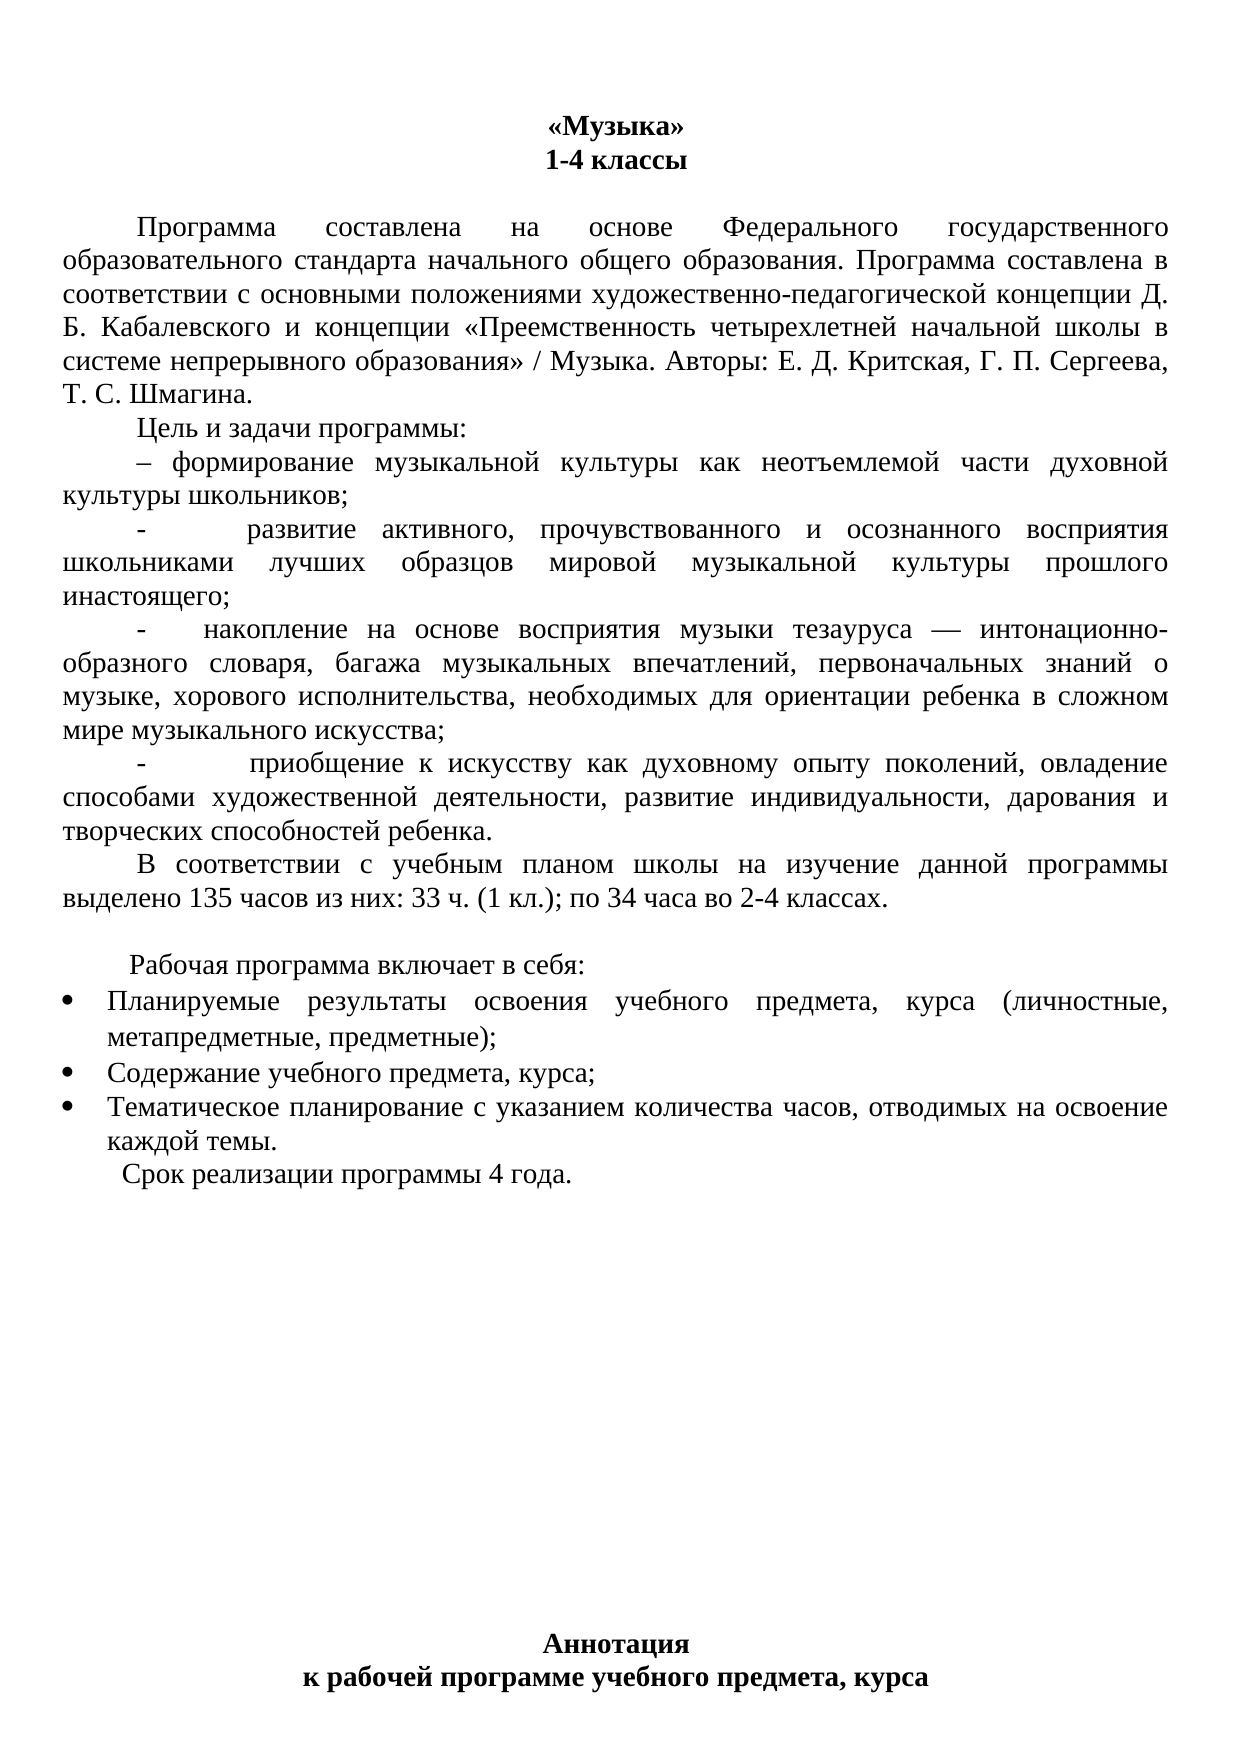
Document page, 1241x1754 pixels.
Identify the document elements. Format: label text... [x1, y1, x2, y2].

text «Музыка» [62, 108, 1169, 142]
text 1-4 классы [62, 142, 1169, 175]
text - накопление на основе восприятия музыки тезауруса — интонационно-образного словаря, багажа музыкальных впечатлений, первоначальных знаний о музыке, хорового исполнительства, необходимых для ориентации ребенка в сложном мире музыкального искусства; [62, 611, 1169, 746]
text В соответствии с учебным планом школы на изучение данной программы выделено 135 часов из них: 33 ч. (1 кл.); по 34 часа во 2-4 классах. [62, 846, 1169, 913]
text Аннотация [62, 1626, 1169, 1659]
text – формирование музыкальной культуры как неотъемлемой части духовной культуры школьников; [62, 444, 1169, 511]
text Цель и задачи программы: [62, 410, 1169, 444]
text - приобщение к искусству как духовному опыту поколений, овладение способами художественной деятельности, развитие индивидуальности, дарования и творческих способностей ребенка. [62, 746, 1169, 846]
text Программа составлена на основе Федерального государственного образовательного стандарта начального общего образования. Программа составлена в соответствии с основными положениями художественно-педагогической концепции Д. Б. Кабалевского и концепции «Преемственность четырехлетней начальной школы в системе непрерывного образования» / Музыка. Авторы: Е. Д. Критская, Г. П. Сергеева, Т. C. Шмагина. [62, 209, 1169, 410]
text к рабочей программе учебного предмета, курса [62, 1659, 1169, 1693]
text Срок реализации программы 4 года. [62, 1156, 1169, 1190]
text - развитие активного, прочувствованного и осознанного восприятия школьниками лучших образцов мировой музыкальной культуры прошлого инастоящего; [62, 511, 1169, 611]
list Планируемые результаты освоения учебного предмета, курса (личностные, метапредметные, предметные); [62, 983, 1169, 1053]
list Тематическое планирование с указанием количества часов, отводимых на освоение каждой темы. [62, 1089, 1169, 1156]
text Рабочая программа включает в себя: [62, 947, 1169, 980]
list Содержание учебного предмета, курса; [62, 1055, 1169, 1089]
